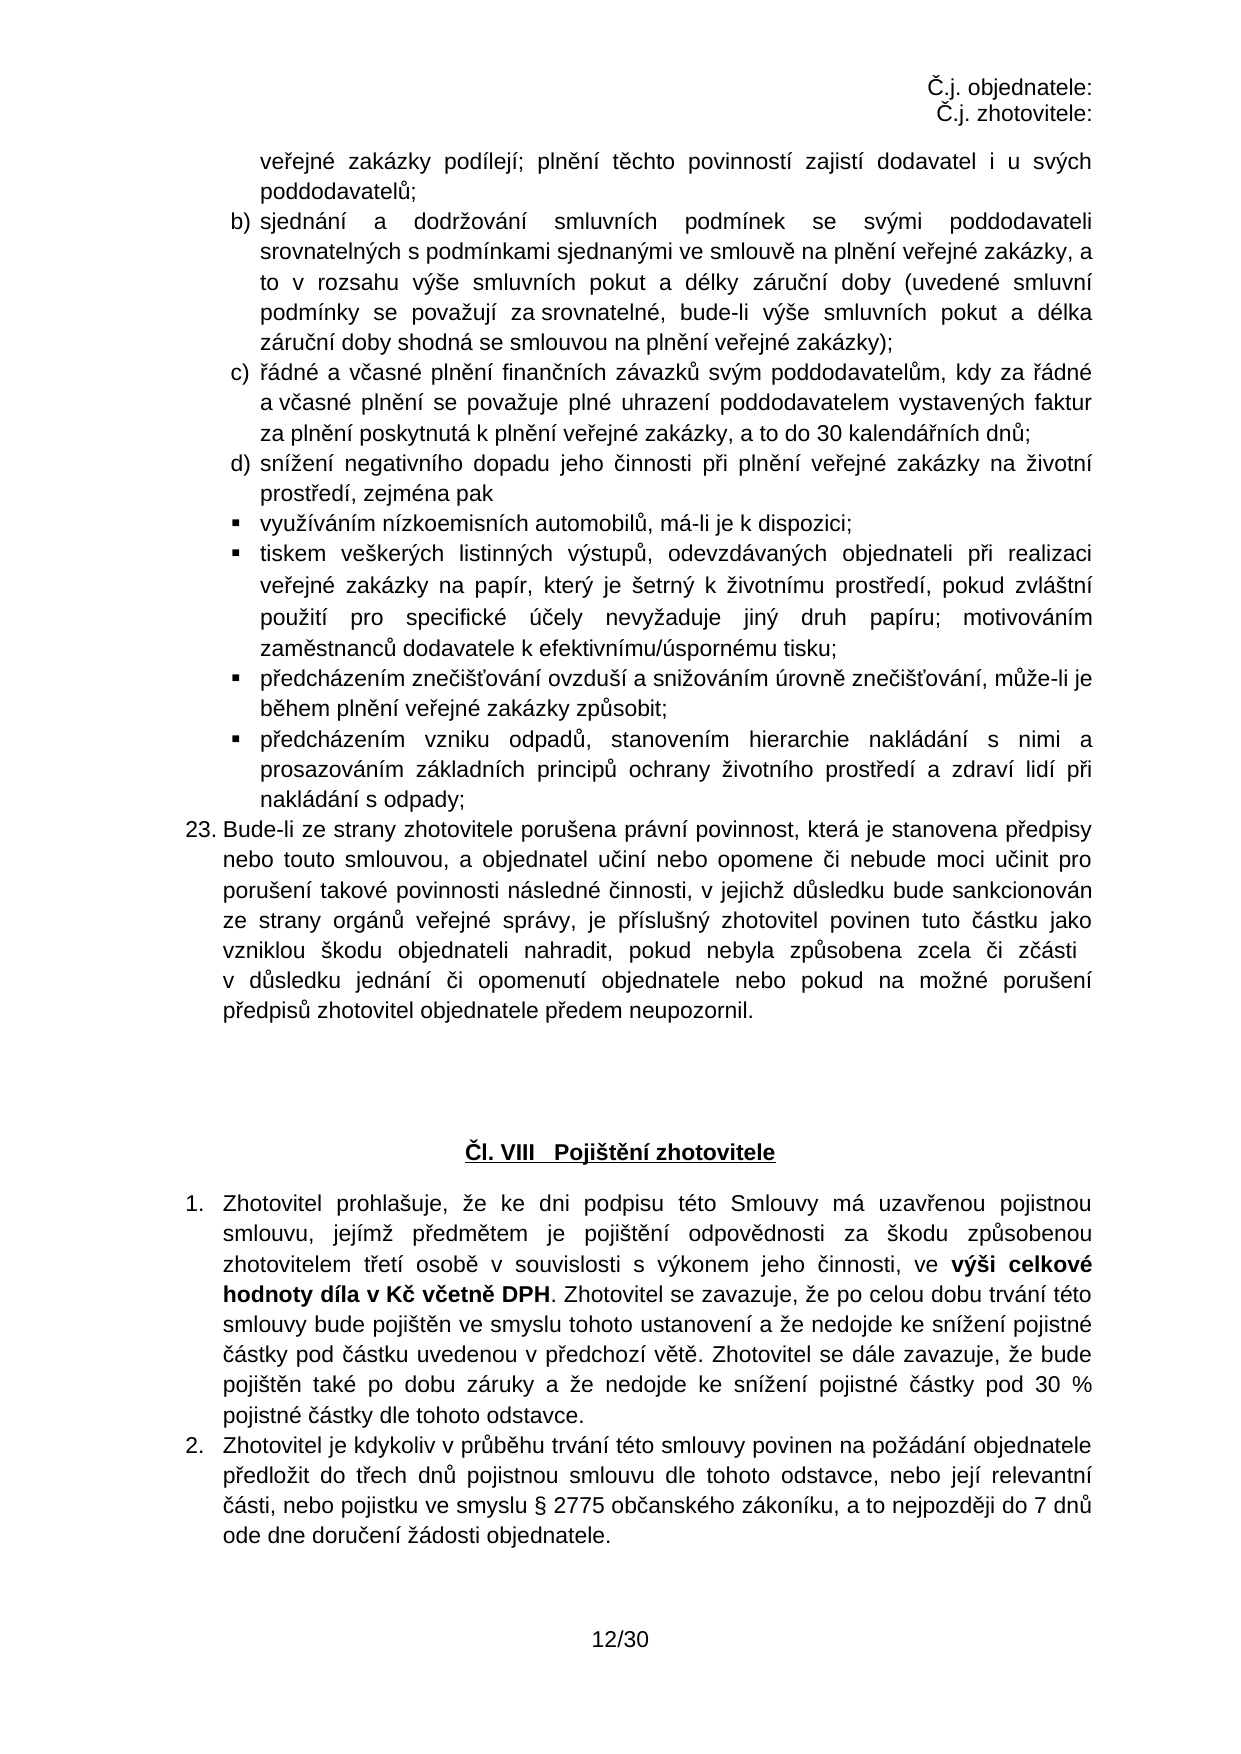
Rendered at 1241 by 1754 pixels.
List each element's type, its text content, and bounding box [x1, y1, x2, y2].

list řádné a včasné plnění finančních závazků svým poddodavatelům, kdy za řádné a včasné plnění se považuje plné uhrazení poddodavatelem vystavených faktur za plnění poskytnutá k plnění veřejné zakázky, a to do 30 kalendářních dnů; [230, 359, 1093, 446]
list snížení negativního dopadu jeho činnosti při plnění veřejné zakázky na životní prostředí, zejména pak [230, 450, 1093, 506]
list využíváním nízkoemisních automobilů, má-li je k dispozici; [230, 510, 1093, 536]
list sjednání a dodržování smluvních podmínek se svými poddodavateli srovnatelných s podmínkami sjednanými ve smlouvě na plnění veřejné zakázky, a to v rozsahu výše smluvních pokut a délky záruční doby (uvedené smluvní podmínky se považují za srovnatelné, bude-li výše smluvních pokut a délka záruční doby shodná se smlouvou na plnění veřejné zakázky); [230, 208, 1093, 355]
list předcházením znečišťování ovzduší a snižováním úrovně znečišťování, může-li je během plnění veřejné zakázky způsobit; [230, 665, 1093, 722]
text Čl. VIII Pojištění zhotovitele [148, 1139, 1093, 1165]
list Bude-li ze strany zhotovitele porušena právní povinnost, která je stanovena předpisy nebo touto smlouvou, a objednatel učiní nebo opomene či nebude moci učinit pro porušení takové povinnosti následné činnosti, v jejichž důsledku bude sankcionován ze strany orgánů veřejné správy, je příslušný zhotovitel povinen tuto částku jako vzniklou škodu objednateli nahradit, pokud nebyla způsobena zcela či zčásti v důsledku jednání či opomenutí objednatele nebo pokud na možné porušení předpisů zhotovitel objednatele předem neupozornil. [185, 816, 1093, 1024]
list Zhotovitel je kdykoliv v průběhu trvání této smlouvy povinen na požádání objednatele předložit do třech dnů pojistnou smlouvu dle tohoto odstavce, nebo její relevantní části, nebo pojistku ve smyslu § 2775 občanského zákoníku, a to nejpozději do 7 dnů ode dne doručení žádosti objednatele. [185, 1432, 1093, 1549]
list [230, 148, 1093, 204]
list předcházením vzniku odpadů, stanovením hierarchie nakládání s nimi a prosazováním základních principů ochrany životního prostředí a zdraví lidí při nakládání s odpady; [230, 726, 1093, 812]
list tiskem veškerých listinných výstupů, odevzdávaných objednateli při realizaci veřejné zakázky na papír, který je šetrný k životnímu prostředí, pokud zvláštní použití pro specifické účely nevyžaduje jiný druh papíru; motivováním zaměstnanců dodavatele k efektivnímu/úspornému tisku; [230, 540, 1093, 661]
list Zhotovitel prohlašuje, že ke dni podpisu této Smlouvy má uzavřenou pojistnou smlouvu, jejímž předmětem je pojištění odpovědnosti za škodu způsobenou zhotovitelem třetí osobě v souvislosti s výkonem jeho činnosti, ve výši celkové hodnoty díla v Kč včetně DPH. Zhotovitel se zavazuje, že po celou dobu trvání této smlouvy bude pojištěn ve smyslu tohoto ustanovení a že nedojde ke snížení pojistné částky pod částku uvedenou v předchozí větě. Zhotovitel se dále zavazuje, že bude pojištěn také po dobu záruky a že nedojde ke snížení pojistné částky pod 30 % pojistné částky dle tohoto odstavce. [185, 1190, 1093, 1428]
